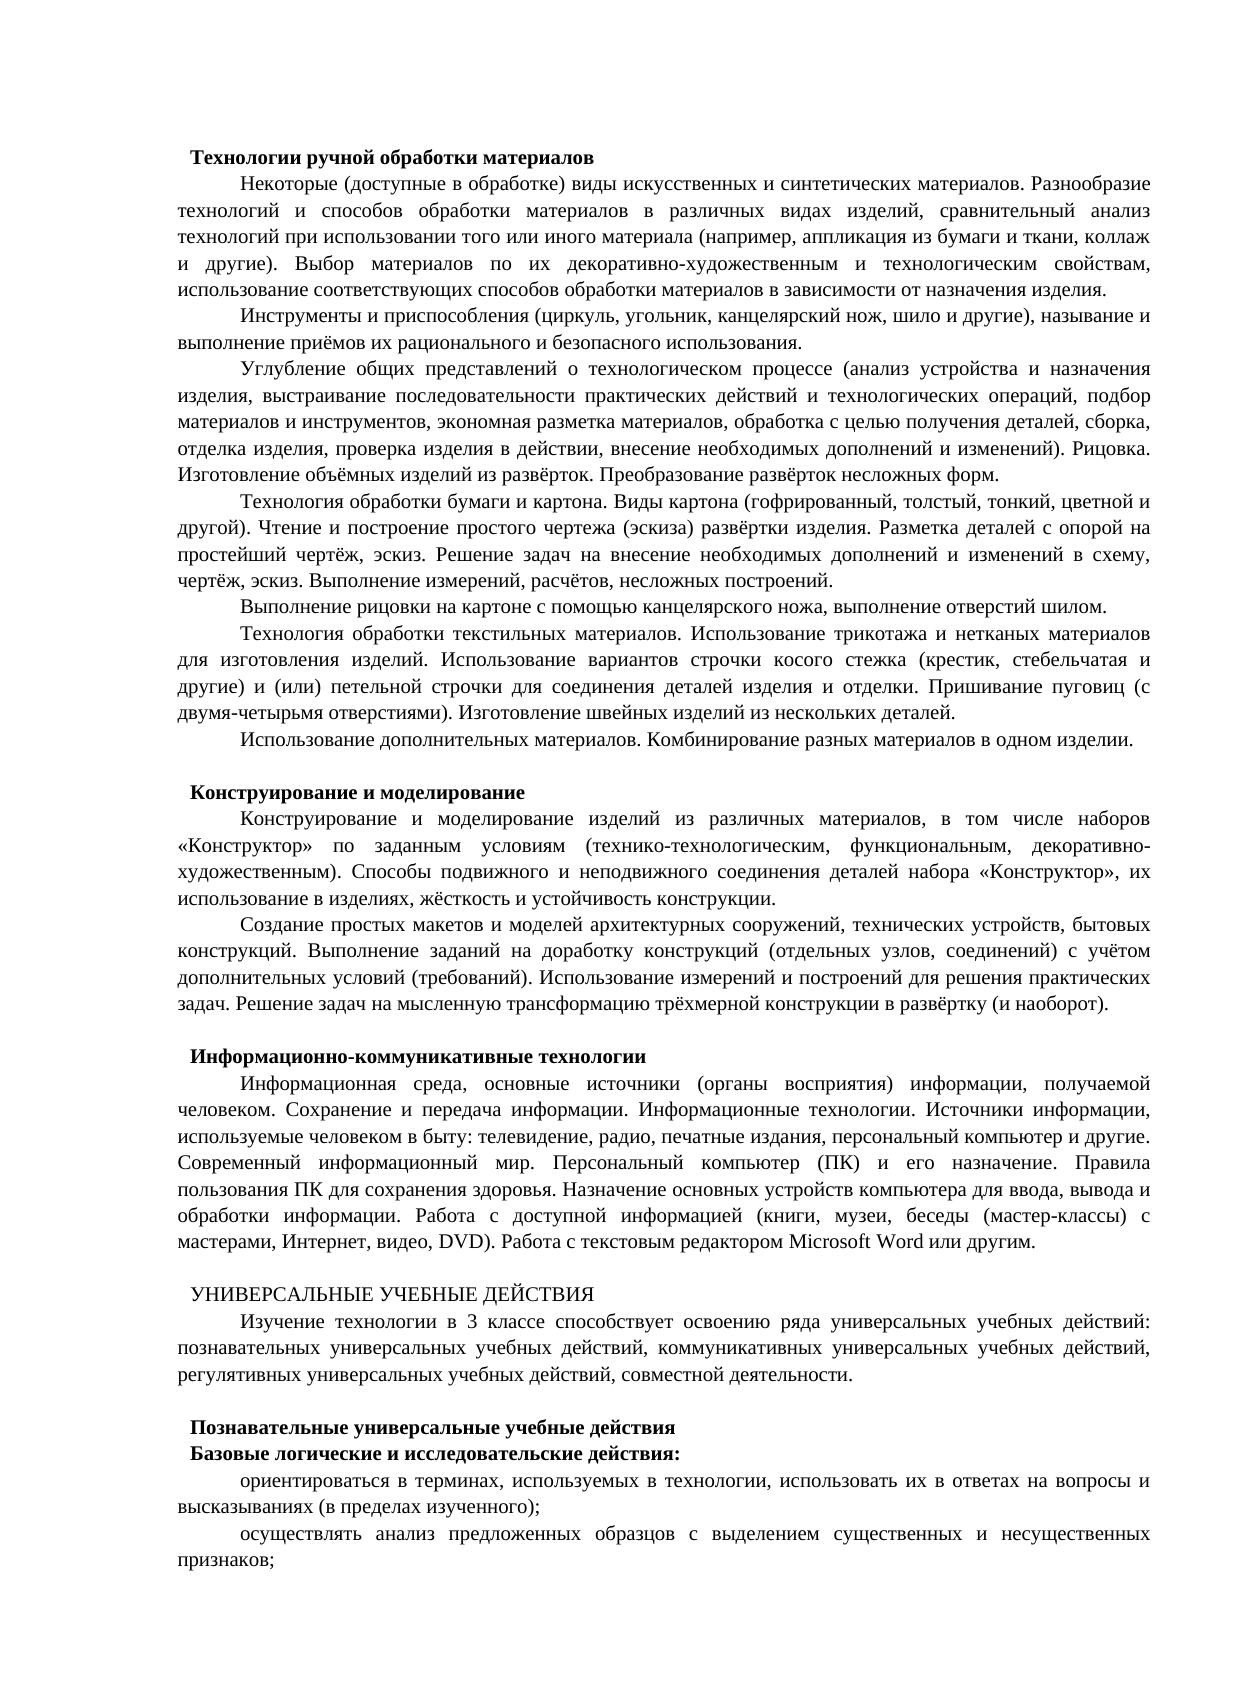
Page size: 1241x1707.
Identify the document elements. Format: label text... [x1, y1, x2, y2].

text Углубление общих представлений о технологическом процессе (анализ устройства и назначения изделия, выстраивание последовательности практических действий и технологических операций, подбор материалов и инструментов, экономная разметка материалов, обработка с целью получения деталей, сборка, отделка изделия, проверка изделия в действии, внесение необходимых дополнений и изменений). Рицовка. Изготовление объёмных изделий из развёрток. Преобразование развёрток несложных форм. [177, 356, 1152, 486]
text Технология обработки бумаги и картона. Виды картона (гофрированный, толстый, тонкий, цветной и другой). Чтение и построение простого чертежа (эскиза) развёртки изделия. Разметка деталей с опорой на простейший чертёж, эскиз. Решение задач на внесение необходимых дополнений и изменений в схему, чертёж, эскиз. Выполнение измерений, расчётов, несложных построений. [177, 488, 1152, 592]
text Инструменты и приспособления (циркуль, угольник, канцелярский нож, шило и другие), называние и выполнение приёмов их рационального и безопасного использования. [177, 303, 1152, 354]
text Некоторые (доступные в обработке) виды искусственных и синтетических материалов. Разнообразие технологий и способов обработки материалов в различных видах изделий, сравнительный анализ технологий при использовании того или иного материала (например, аппликация из бумаги и ткани, коллаж и другие). Выбор материалов по их декоративно-художественным и технологическим свойствам, использование соответствующих способов обработки материалов в зависимости от назначения изделия. [177, 171, 1152, 301]
text Информационная среда, основные источники (органы восприятия) информации, получаемой человеком. Сохранение и передача информации. Информационные технологии. Источники информации, используемые человеком в быту: телевидение, радио, печатные издания, персональный компьютер и другие. Современный информационный мир. Персональный компьютер (ПК) и его назначение. Правила пользования ПК для сохранения здоровья. Назначение основных устройств компьютера для ввода, вывода и обработки информации. Работа с доступной информацией (книги, музеи, беседы (мастер-классы) с мастерами, Интернет, видео, DVD). Работа с текстовым редактором Microsoft Word или другим. [177, 1071, 1152, 1253]
text Базовые логические и исследовательские действия: [190, 1441, 1152, 1465]
text Информационно-коммуникативные технологии [190, 1044, 1152, 1068]
text Изучение технологии в 3 классе способствует освоению ряда универсальных учебных действий: познавательных универсальных учебных действий, коммуникативных универсальных учебных действий, регулятивных универсальных учебных действий, совместной деятельности. [177, 1309, 1152, 1386]
text Выполнение рицовки на картоне с помощью канцелярского ножа, выполнение отверстий шилом. [177, 594, 1152, 618]
text УНИВЕРСАЛЬНЫЕ УЧЕБНЫЕ ДЕЙСТВИЯ [190, 1282, 1152, 1306]
text осуществлять анализ предложенных образцов с выделением существенных и несущественных признаков; [177, 1520, 1152, 1571]
text Использование дополнительных материалов. Комбинирование разных материалов в одном изделии. [177, 727, 1152, 751]
text Познавательные универсальные учебные действия [190, 1414, 1152, 1439]
text Конструирование и моделирование изделий из различных материалов, в том числе наборов «Конструктор» по заданным условиям (технико-технологическим, функциональным, декоративно-художественным). Способы подвижного и неподвижного соединения деталей набора «Конструктор», их использование в изделиях, жёсткость и устойчивость конструкции. [177, 806, 1152, 909]
text Технологии ручной обработки материалов [190, 144, 1152, 169]
text Технология обработки текстильных материалов. Использование трикотажа и нетканых материалов для изготовления изделий. Использование вариантов строчки косого стежка (крестик, стебельчатая и другие) и (или) петельной строчки для соединения деталей изделия и отделки. Пришивание пуговиц (с двумя-четырьмя отверстиями). Изготовление швейных изделий из нескольких деталей. [177, 621, 1152, 724]
text Конструирование и моделирование [190, 779, 1152, 804]
text Создание простых макетов и моделей архитектурных сооружений, технических устройств, бытовых конструкций. Выполнение заданий на доработку конструкций (отдельных узлов, соединений) с учётом дополнительных условий (требований). Использование измерений и построений для решения практических задач. Решение задач на мысленную трансформацию трёхмерной конструкции в развёртку (и наоборот). [177, 912, 1152, 1015]
text ориентироваться в терминах, используемых в технологии, использовать их в ответах на вопросы и высказываниях (в пределах изученного); [177, 1467, 1152, 1518]
